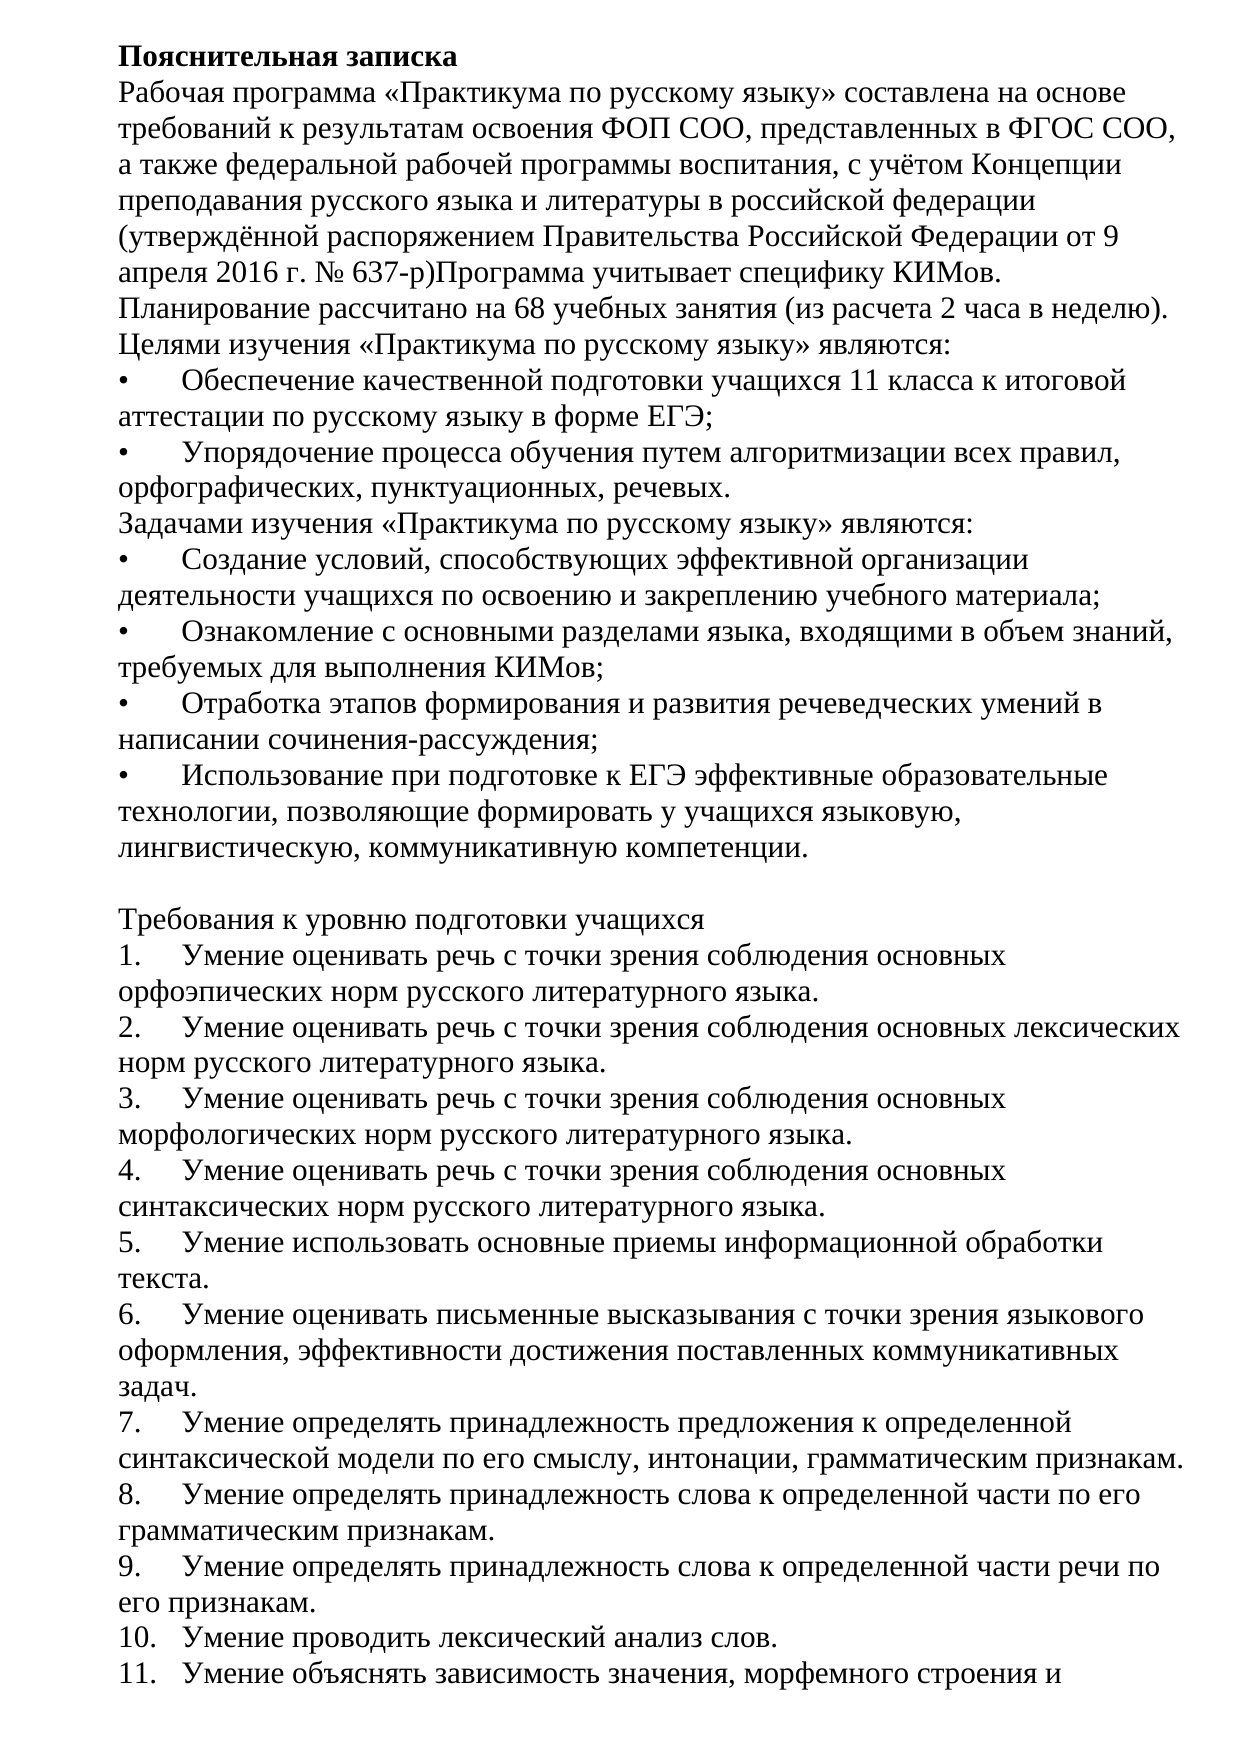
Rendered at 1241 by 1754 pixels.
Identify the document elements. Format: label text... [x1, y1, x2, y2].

text 10. Умение проводить лексический анализ слов. [118, 1619, 1194, 1655]
text 5. Умение использовать основные приемы информационной обработки текста. [118, 1223, 1194, 1295]
text 4. Умение оценивать речь с точки зрения соблюдения основных синтаксических норм русского литературного языка. [118, 1152, 1194, 1223]
text 2. Умение оценивать речь с точки зрения соблюдения основных лексических норм русского литературного языка. [118, 1008, 1194, 1080]
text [118, 1655, 1194, 1691]
text 9. Умение определять принадлежность слова к определенной части речи по его признакам. [118, 1547, 1194, 1619]
text 7. Умение определять принадлежность предложения к определенной синтаксической модели по его смыслу, интонации, грамматическим признакам. [118, 1403, 1194, 1475]
text 3. Умение оценивать речь с точки зрения соблюдения основных морфологических норм русского литературного языка. [118, 1080, 1194, 1152]
text • Создание условий, способствующих эффективной организации деятельности учащихся по освоению и закреплению учебного материала; [118, 541, 1194, 612]
text • Использование при подготовке к ЕГЭ эффективные образовательные технологии, позволяющие формировать у учащихся языковую, лингвистическую, коммуникативную компетенции. [118, 756, 1194, 864]
text 6. Умение оценивать письменные высказывания с точки зрения языкового оформления, эффективности достижения поставленных коммуникативных задач. [118, 1295, 1194, 1403]
text 8. Умение определять принадлежность слова к определенной части по его грамматическим признакам. [118, 1475, 1194, 1547]
text • Отработка этапов формирования и развития речеведческих умений в написании сочинения-рассуждения; [118, 684, 1194, 756]
text • Обеспечение качественной подготовки учащихся 11 класса к итоговой аттестации по русскому языку в форме ЕГЭ; [118, 361, 1194, 433]
text Требования к уровню подготовки учащихся [118, 900, 1194, 936]
text Пояснительная записка [118, 37, 1194, 73]
text 1. Умение оценивать речь с точки зрения соблюдения основных орфоэпических норм русского литературного языка. [118, 936, 1194, 1008]
text Рабочая программа «Практикума по русскому языку» составлена на основе требований к результатам освоения ФОП СОО, представленных в ФГОС СОО, а также федеральной рабочей программы воспитания, с учётом Концепции преподавания русского языка и литературы в российской федерации (утверждённой распоряжением Правительства Российской Федерации от 9 апреля 2016 г. № 637-р)Программа учитывает специфику КИМов. Планирование рассчитано на 68 учебных занятия (из расчета 2 часа в неделю). [118, 73, 1194, 325]
text • Ознакомление с основными разделами языка, входящими в объем знаний, требуемых для выполнения КИМов; [118, 612, 1194, 684]
text Целями изучения «Практикума по русскому языку» являются: [118, 325, 1194, 361]
text • Упорядочение процесса обучения путем алгоритмизации всех правил, орфографических, пунктуационных, речевых. [118, 433, 1194, 505]
text Задачами изучения «Практикума по русскому языку» являются: [118, 505, 1194, 541]
